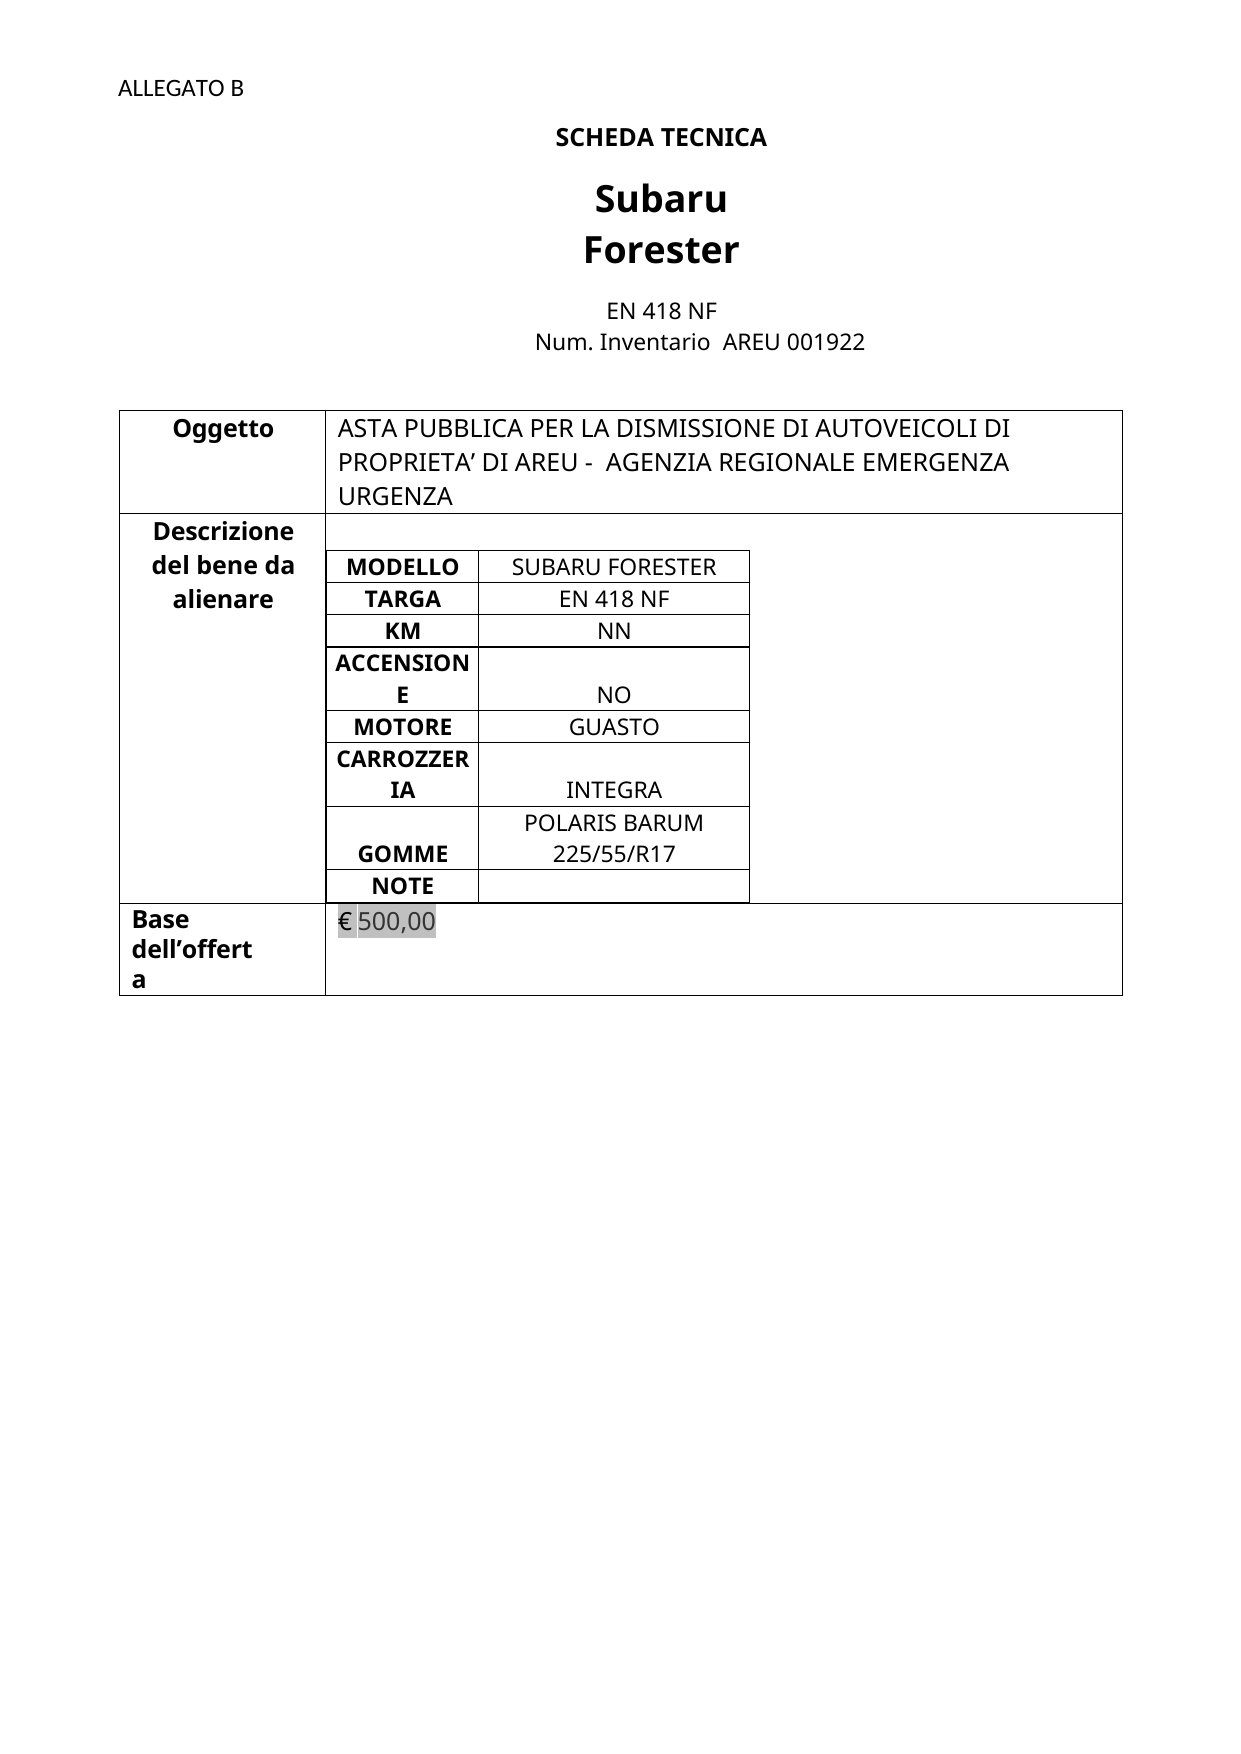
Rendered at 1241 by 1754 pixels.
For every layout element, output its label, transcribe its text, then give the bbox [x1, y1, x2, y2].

table_header Oggetto [120, 411, 325, 513]
table_cell € 500,00 [326, 904, 1122, 995]
title Subaru Forester [534, 172, 788, 274]
text SCHEDA TECNICA [534, 119, 788, 153]
text EN 418 NF [535, 295, 788, 326]
text Num. Inventario AREU 001922 [534, 326, 1134, 357]
table_header ASTA PUBBLICA PER LA DISMISSIONE DI AUTOVEICOLI DI PROPRIETA’ DI AREU - AGENZIA REGIONALE EMERGENZA URGENZA [326, 411, 1122, 513]
table_cell [326, 514, 1122, 903]
text ALLEGATO B [118, 72, 248, 102]
table_cell Base dell’offerta [120, 904, 325, 995]
table_cell Descrizione del bene da alienare [120, 514, 325, 903]
